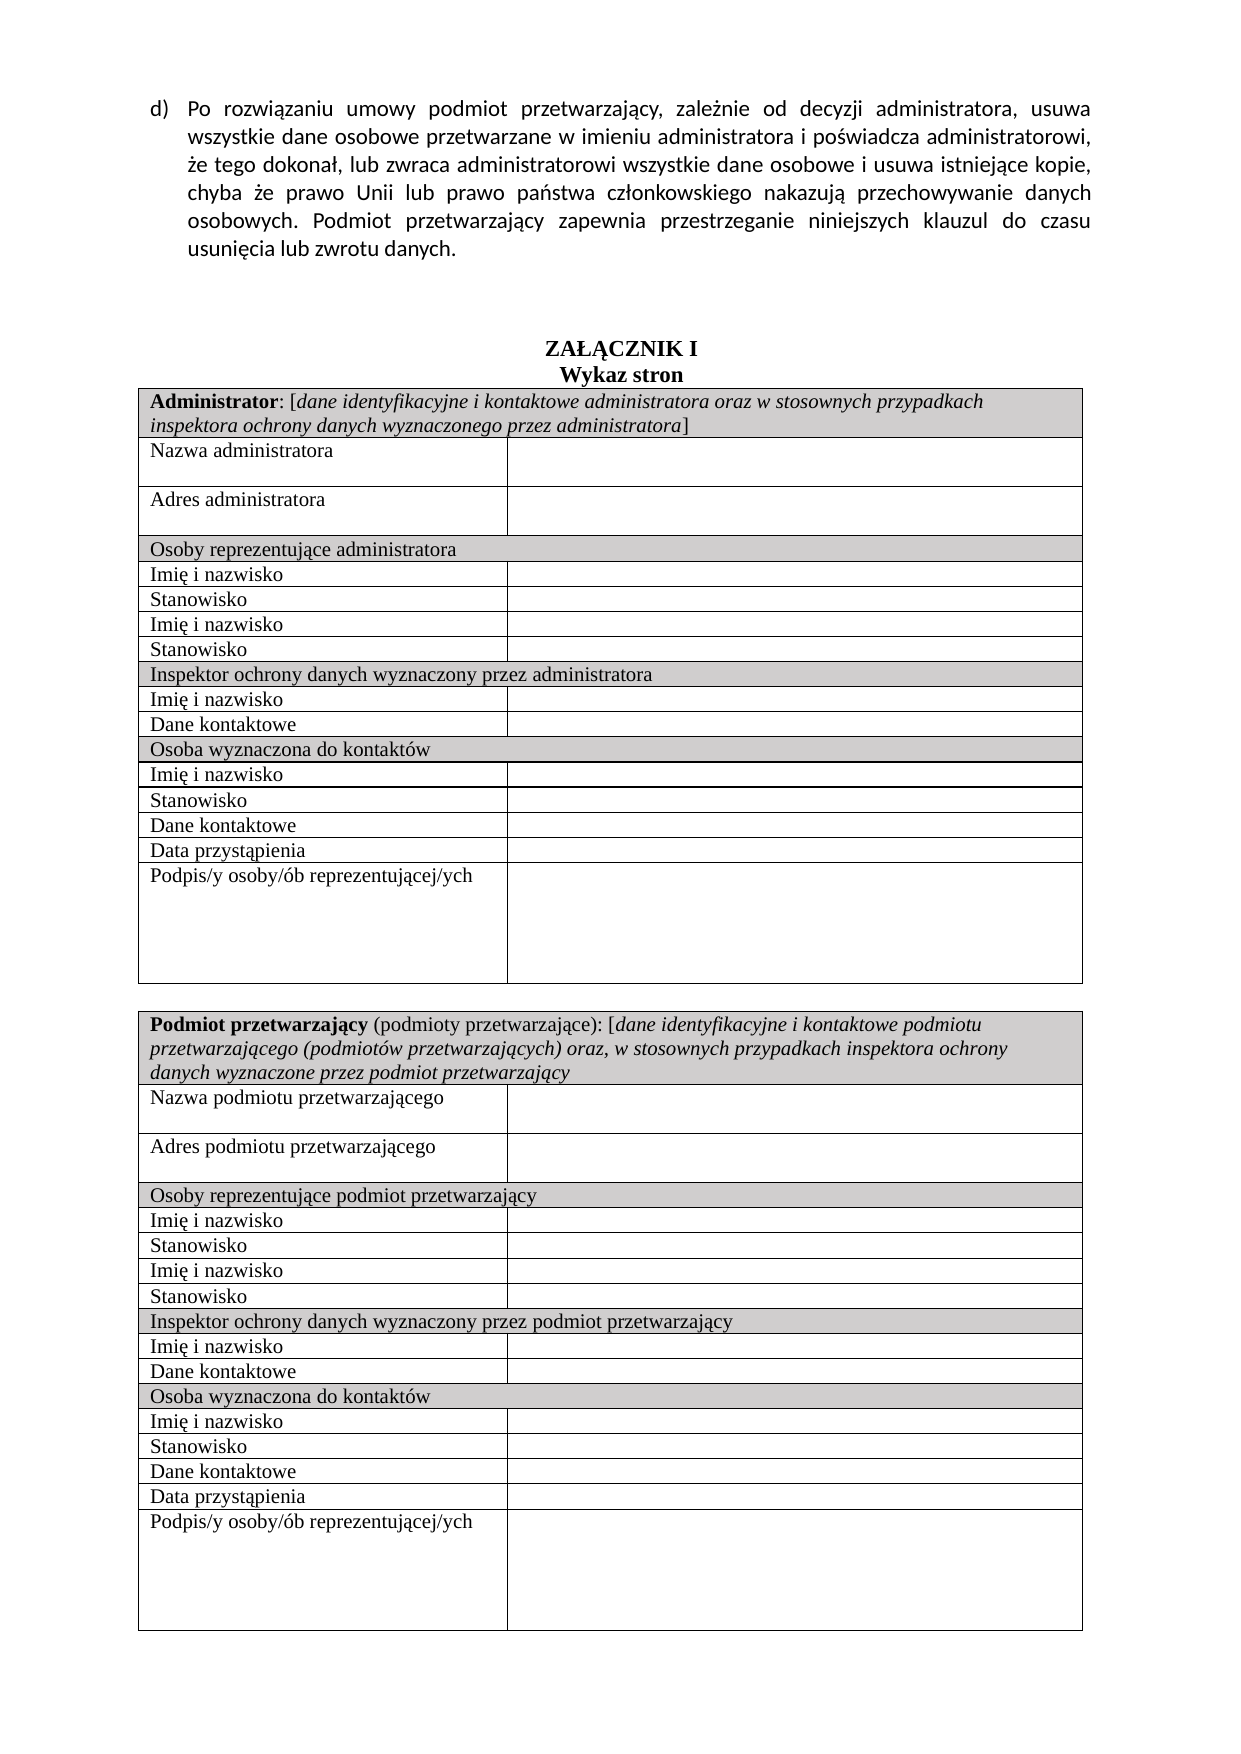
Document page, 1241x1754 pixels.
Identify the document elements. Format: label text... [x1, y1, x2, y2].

table_cell Dane kontaktowe [139, 1459, 507, 1483]
table_cell [508, 1359, 1082, 1383]
table_cell [508, 1208, 1082, 1232]
table_cell Osoby reprezentujące administratora [139, 536, 1082, 561]
table_cell Dane kontaktowe [139, 1359, 507, 1383]
table_cell Stanowisko [139, 1434, 507, 1458]
table_cell [508, 1484, 1082, 1508]
table_cell [508, 838, 1082, 862]
table_cell Imię i nazwisko [139, 1409, 507, 1433]
text ZAŁĄCZNIK I [150, 335, 1092, 362]
list Po rozwiązaniu umowy podmiot przetwarzający, zależnie od decyzji administratora, usuwa wszystkie dane osobowe przetwarzane w imieniu administratora i poświadcza administratorowi, że tego dokonał, lub zwraca administratorowi wszystkie dane osobowe i usuwa istniejące kopie, chyba że prawo Unii lub prawo państwa członkowskiego nakazują przechowywanie danych osobowych. Podmiot przetwarzający zapewnia przestrzeganie niniejszych klauzul do czasu usunięcia lub zwrotu danych. [150, 94, 1092, 262]
table_cell [508, 1233, 1082, 1257]
table_cell [508, 788, 1082, 812]
table_cell Imię i nazwisko [139, 1259, 507, 1282]
table_cell [508, 1085, 1082, 1133]
table_cell [508, 1259, 1082, 1282]
table_cell [508, 562, 1082, 586]
table_cell [508, 687, 1082, 711]
table_cell Stanowisko [139, 1233, 507, 1257]
table_cell [508, 863, 1082, 983]
table_cell [508, 637, 1082, 661]
table_cell [508, 438, 1082, 486]
table_cell Adres administratora [139, 487, 507, 535]
table_cell Imię i nazwisko [139, 562, 507, 586]
table_header Podmiot przetwarzający (podmioty przetwarzające): [dane identyfikacyjne i kontaktowe podmiotu przetwarzającego (podmiotów przetwarzających) oraz, w stosownych przypadkach inspektora ochrony danych wyznaczone przez podmiot przetwarzający [139, 1012, 1082, 1084]
table_cell [508, 612, 1082, 636]
table_cell [508, 712, 1082, 736]
table_cell Osoba wyznaczona do kontaktów [139, 1384, 1082, 1408]
table_cell Nazwa administratora [139, 438, 507, 486]
table_cell [508, 1284, 1082, 1308]
table_cell [508, 1434, 1082, 1458]
table_cell Adres podmiotu przetwarzającego [139, 1134, 507, 1182]
table_cell [508, 1510, 1082, 1630]
table_cell Stanowisko [139, 788, 507, 812]
table_cell Data przystąpienia [139, 838, 507, 862]
table_cell Imię i nazwisko [139, 1208, 507, 1232]
table_cell Imię i nazwisko [139, 612, 507, 636]
table_cell [508, 813, 1082, 837]
table_cell Stanowisko [139, 1284, 507, 1308]
table_cell [508, 587, 1082, 611]
table_cell Nazwa podmiotu przetwarzającego [139, 1085, 507, 1133]
table_cell Inspektor ochrony danych wyznaczony przez administratora [139, 662, 1082, 686]
table_cell Inspektor ochrony danych wyznaczony przez podmiot przetwarzający [139, 1309, 1082, 1333]
table_header Administrator: [dane identyfikacyjne i kontaktowe administratora oraz w stosownych przypadkach inspektora ochrony danych wyznaczonego przez administratora] [139, 389, 1082, 437]
table_cell [508, 1134, 1082, 1182]
table_cell Stanowisko [139, 587, 507, 611]
table_cell Dane kontaktowe [139, 813, 507, 837]
table_cell [508, 1334, 1082, 1358]
table_cell Podpis/y osoby/ób reprezentującej/ych [139, 863, 507, 983]
table_cell Dane kontaktowe [139, 712, 507, 736]
table_cell Osoba wyznaczona do kontaktów [139, 737, 1082, 761]
table_cell Stanowisko [139, 637, 507, 661]
table_cell Osoby reprezentujące podmiot przetwarzający [139, 1183, 1082, 1207]
table_cell Data przystąpienia [139, 1484, 507, 1508]
table_cell [508, 1409, 1082, 1433]
text Wykaz stron [150, 362, 1092, 388]
table_cell Podpis/y osoby/ób reprezentującej/ych [139, 1510, 507, 1630]
table_cell Imię i nazwisko [139, 687, 507, 711]
table_cell [508, 1459, 1082, 1483]
table_cell Imię i nazwisko [139, 763, 507, 786]
table_cell Imię i nazwisko [139, 1334, 507, 1358]
table_cell [508, 487, 1082, 535]
table_cell [508, 763, 1082, 786]
